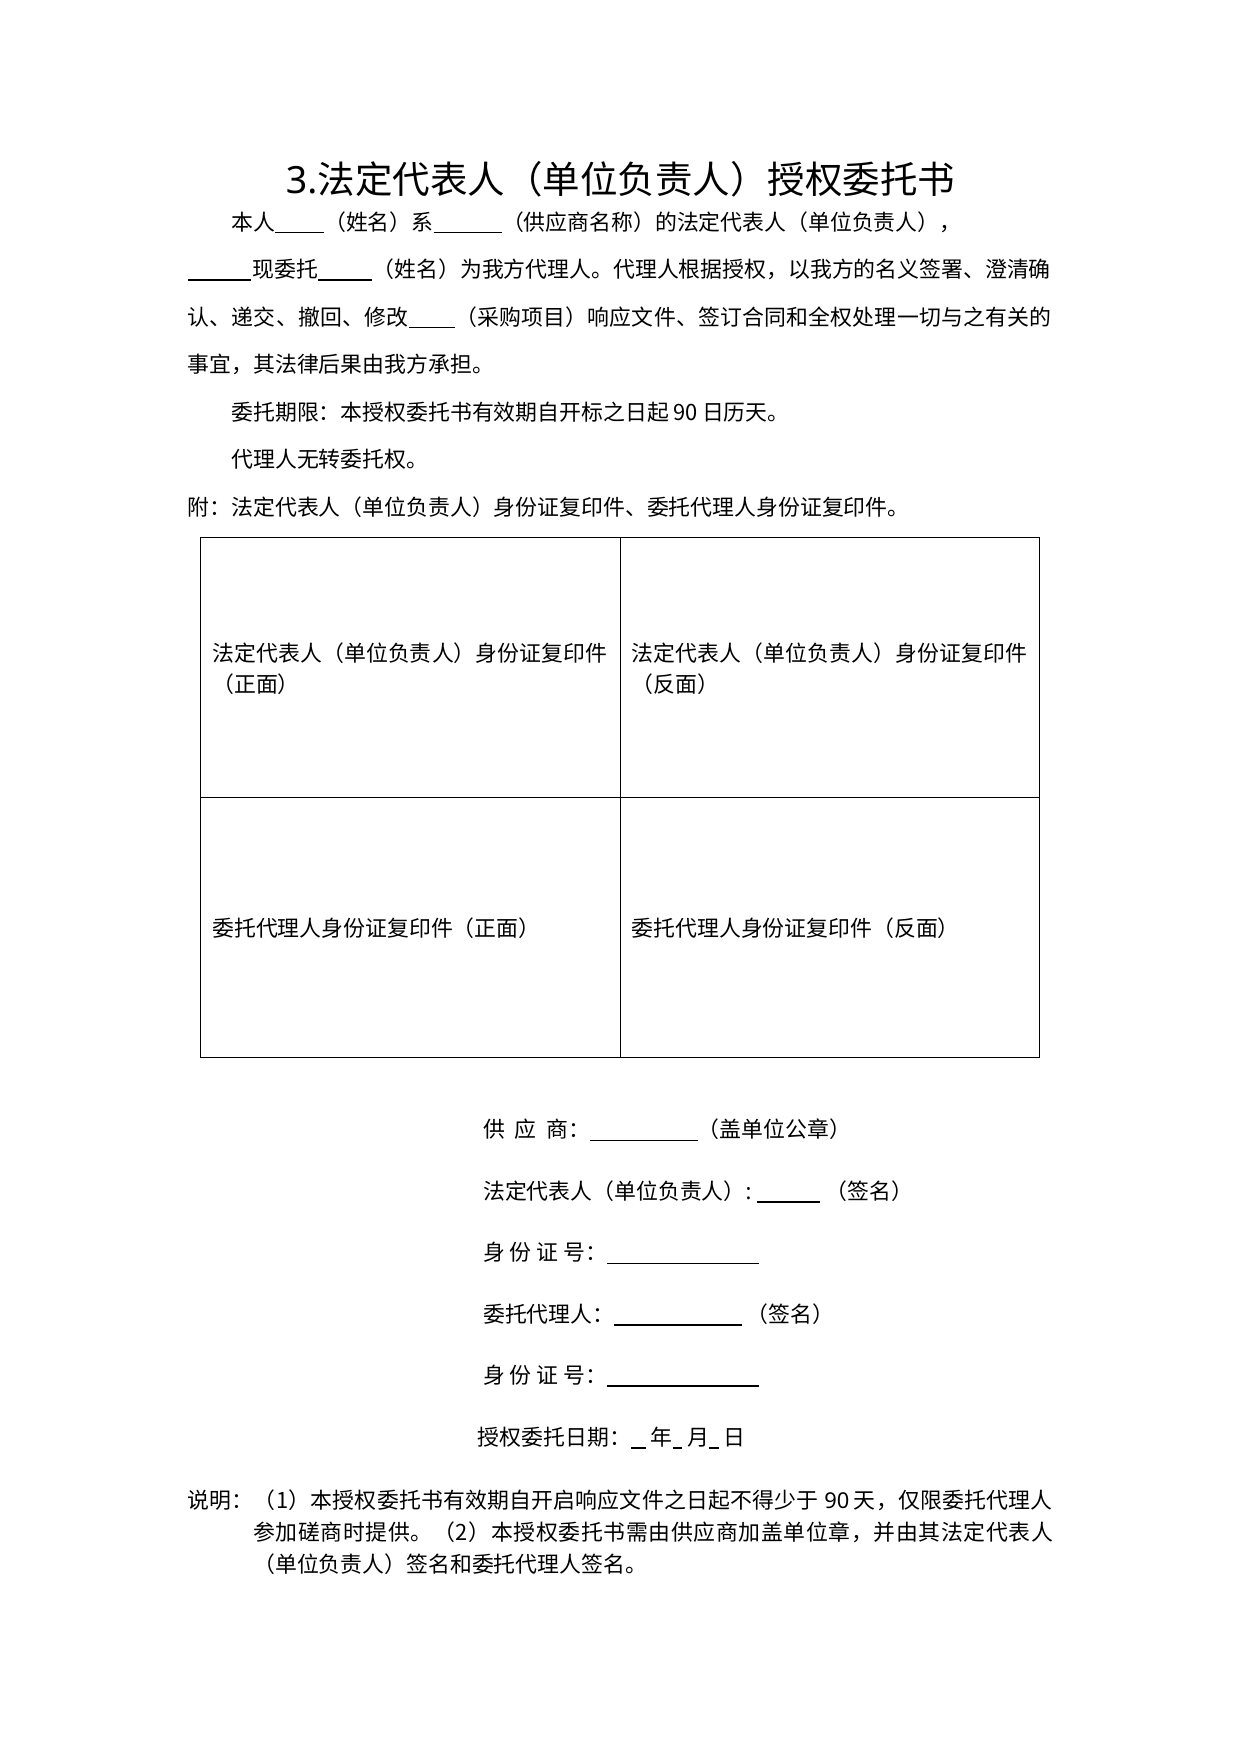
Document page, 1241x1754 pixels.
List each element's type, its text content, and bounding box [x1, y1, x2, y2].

text 说明：（1）本授权委托书有效期自开启响应文件之日起不得少于90天，仅限委托代理人参加磋商时提供。（2）本授权委托书需由供应商加盖单位章，并由其法定代表人（单位负责人）签名和委托代理人签名。 [187, 1483, 1053, 1578]
table_cell 委托代理人身份证复印件（反面） [621, 798, 1039, 1057]
text 附：法定代表人（单位负责人）身份证复印件、委托代理人身份证复印件。 [187, 489, 1053, 521]
table_header 法定代表人（单位负责人）身份证复印件（反面） [621, 538, 1039, 797]
text 委托期限：本授权委托书有效期自开标之日起90日历天。 [187, 394, 1053, 426]
text 本人 （姓名）系 （供应商名称）的法定代表人（单位负责人）， [187, 204, 1053, 236]
text 身 份 证 号： [187, 1358, 1053, 1390]
text 法定代表人（单位负责人）: （签名） [187, 1174, 1053, 1206]
table_header 法定代表人（单位负责人）身份证复印件（正面） [201, 538, 620, 797]
text 代理人无转委托权。 [187, 442, 1053, 474]
text 授权委托日期： 年 月 日 [187, 1420, 1053, 1451]
text 委托代理人： （签名） [187, 1297, 1053, 1328]
text 供 应 商： （盖单位公章） [187, 1112, 1053, 1144]
table_cell 委托代理人身份证复印件（正面） [201, 798, 620, 1057]
text 3.法定代表人（单位负责人）授权委托书 [187, 150, 1053, 204]
text 身 份 证 号： [187, 1235, 1053, 1267]
text 现委托 （姓名）为我方代理人。代理人根据授权，以我方的名义签署、澄清确认、递交、撤回、修改 （采购项目）响应文件、签订合同和全权处理一切与之有关的事宜，其法律后果由我方承担。 [187, 252, 1053, 379]
